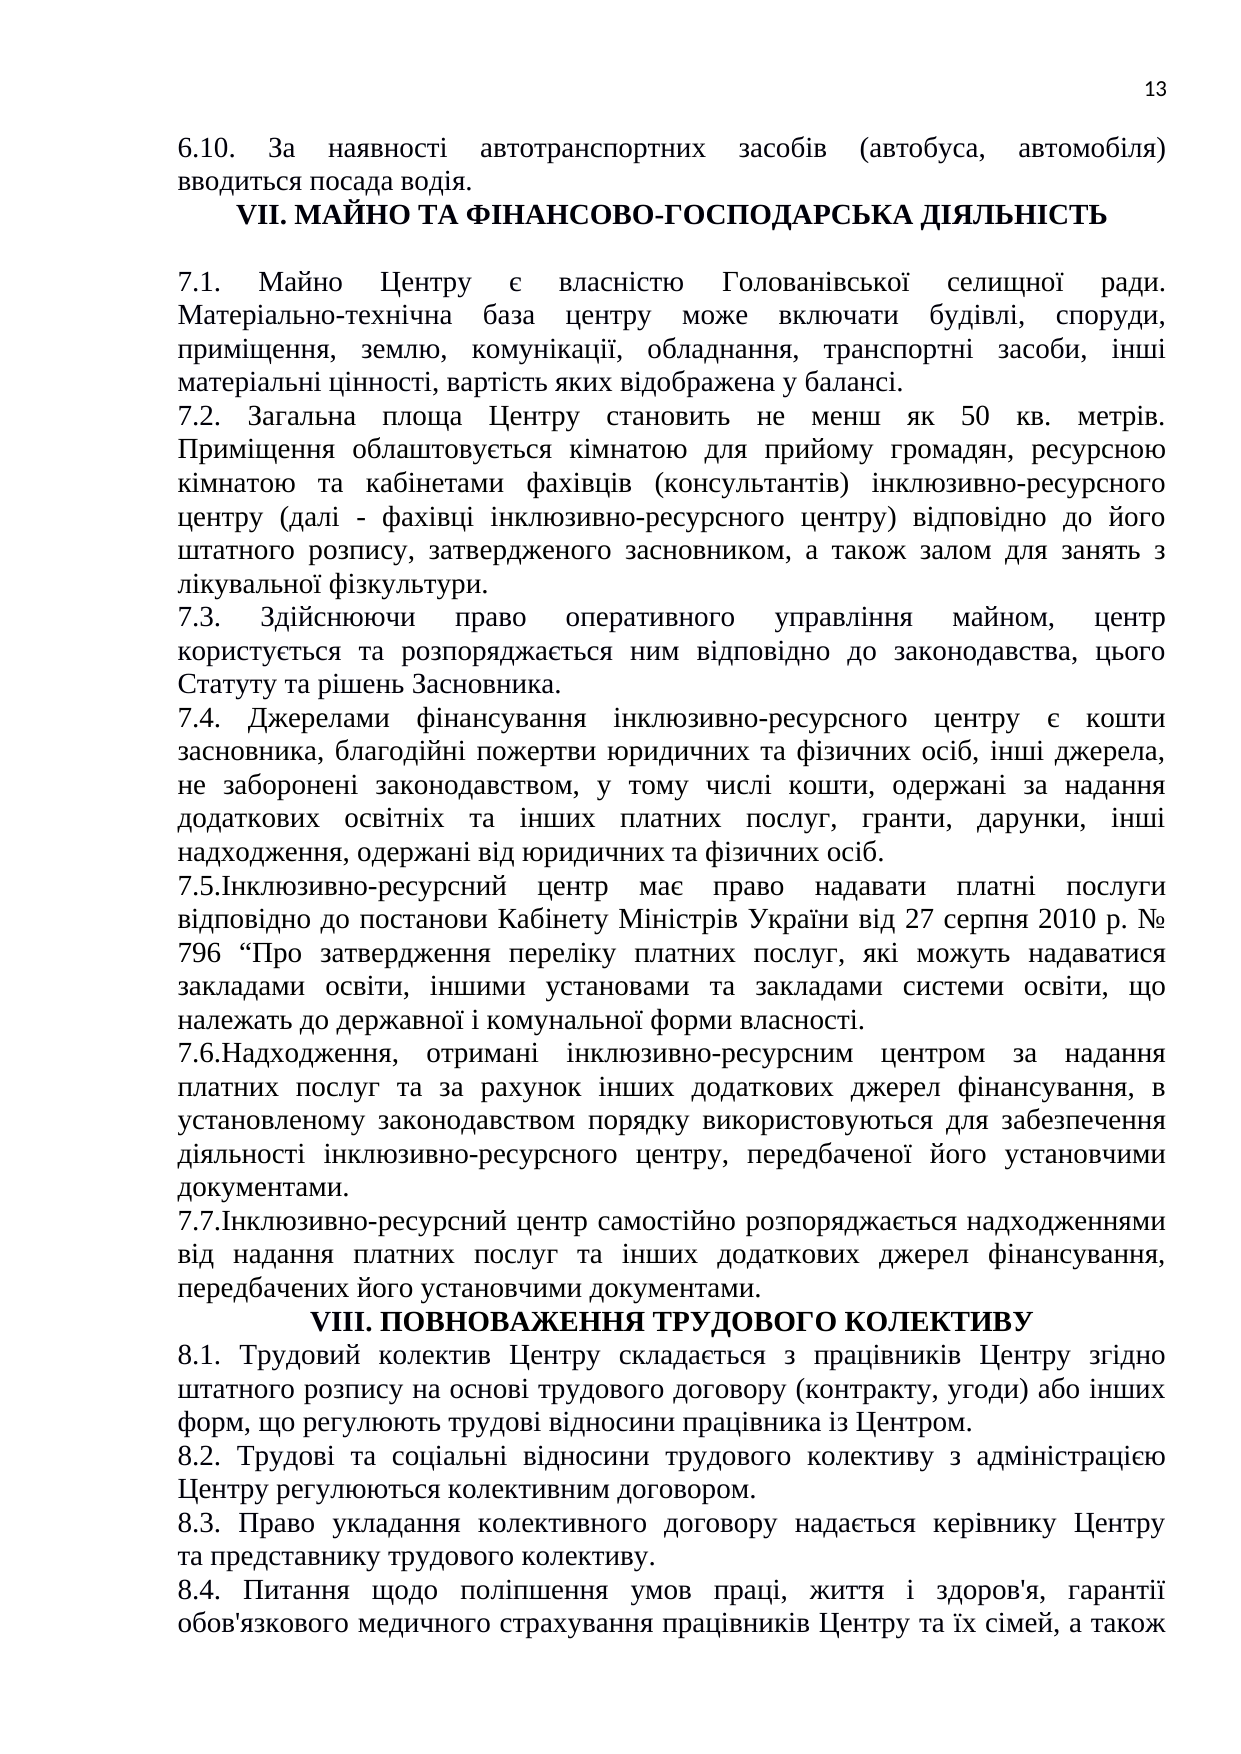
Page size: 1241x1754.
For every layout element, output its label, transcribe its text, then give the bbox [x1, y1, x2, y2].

text 8.3. Право укладання колективного договору надається керівнику Центру та представнику трудового колективу. [177, 1505, 1167, 1572]
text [177, 130, 1167, 197]
text VIІ. МАЙНО ТА ФІНАНСОВО-ГОСПОДАРСЬКА ДІЯЛЬНІСТЬ [177, 197, 1167, 230]
text 7.7.Інклюзивно-ресурсний центр самостійно розпоряджається надходженнями від надання платних послуг та інших додаткових джерел фінансування, передбачених його установчими документами. [177, 1203, 1167, 1304]
text VIІІ. ПОВНОВАЖЕННЯ ТРУДОВОГО КОЛЕКТИВУ [177, 1304, 1167, 1337]
text 7.2. Загальна площа Центру становить не менш як 50 кв. метрів. Приміщення облаштовується кімнатою для прийому громадян, ресурсною кімнатою та кабінетами фахівців (консультантів) інклюзивно-ресурсного центру (далі - фахівці інклюзивно-ресурсного центру) відповідно до його штатного розпису, затвердженого засновником, а також залом для занять з лікувальної фізкультури. [177, 398, 1167, 599]
text 7.6.Надходження, отримані інклюзивно-ресурсним центром за надання платних послуг та за рахунок інших додаткових джерел фінансування, в установленому законодавством порядку використовуються для забезпечення діяльності інклюзивно-ресурсного центру, передбаченої його установчими документами. [177, 1035, 1167, 1203]
text 7.5.Інклюзивно-ресурсний центр має право надавати платні послуги відповідно до постанови Кабінету Міністрів України від 27 серпня 2010 р. № 796 “Про затвердження переліку платних послуг, які можуть надаватися закладами освіти, іншими установами та закладами системи освіти, що належать до державної і комунальної форми власності. [177, 868, 1167, 1035]
text 8.1. Трудовий колектив Центру складається з працівників Центру згідно штатного розпису на основі трудового договору (контракту, угоди) або інших форм, що регулюють трудові відносини працівника із Центром. [177, 1337, 1167, 1438]
text 7.4. Джерелами фінансування інклюзивно-ресурсного центру є кошти засновника, благодійні пожертви юридичних та фізичних осіб, інші джерела, не заборонені законодавством, у тому числі кошти, одержані за надання додаткових освітніх та інших платних послуг, гранти, дарунки, інші надходження, одержані від юридичних та фізичних осіб. [177, 700, 1167, 868]
text 8.2. Трудові та соціальні відносини трудового колективу з адміністрацією Центру регулюються колективним договором. [177, 1438, 1167, 1505]
text 7.3. Здійснюючи право оперативного управління майном, центр користується та розпоряджається ним відповідно до законодавства, цього Статуту та рішень Засновника. [177, 599, 1167, 700]
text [177, 1572, 1167, 1639]
text 7.1. Майно Центру є власністю Голованівської селищної ради. Матеріально-технічна база центру може включати будівлі, споруди, приміщення, землю, комунікації, обладнання, транспортні засоби, інші матеріальні цінності, вартість яких відображена у балансі. [177, 230, 1167, 398]
